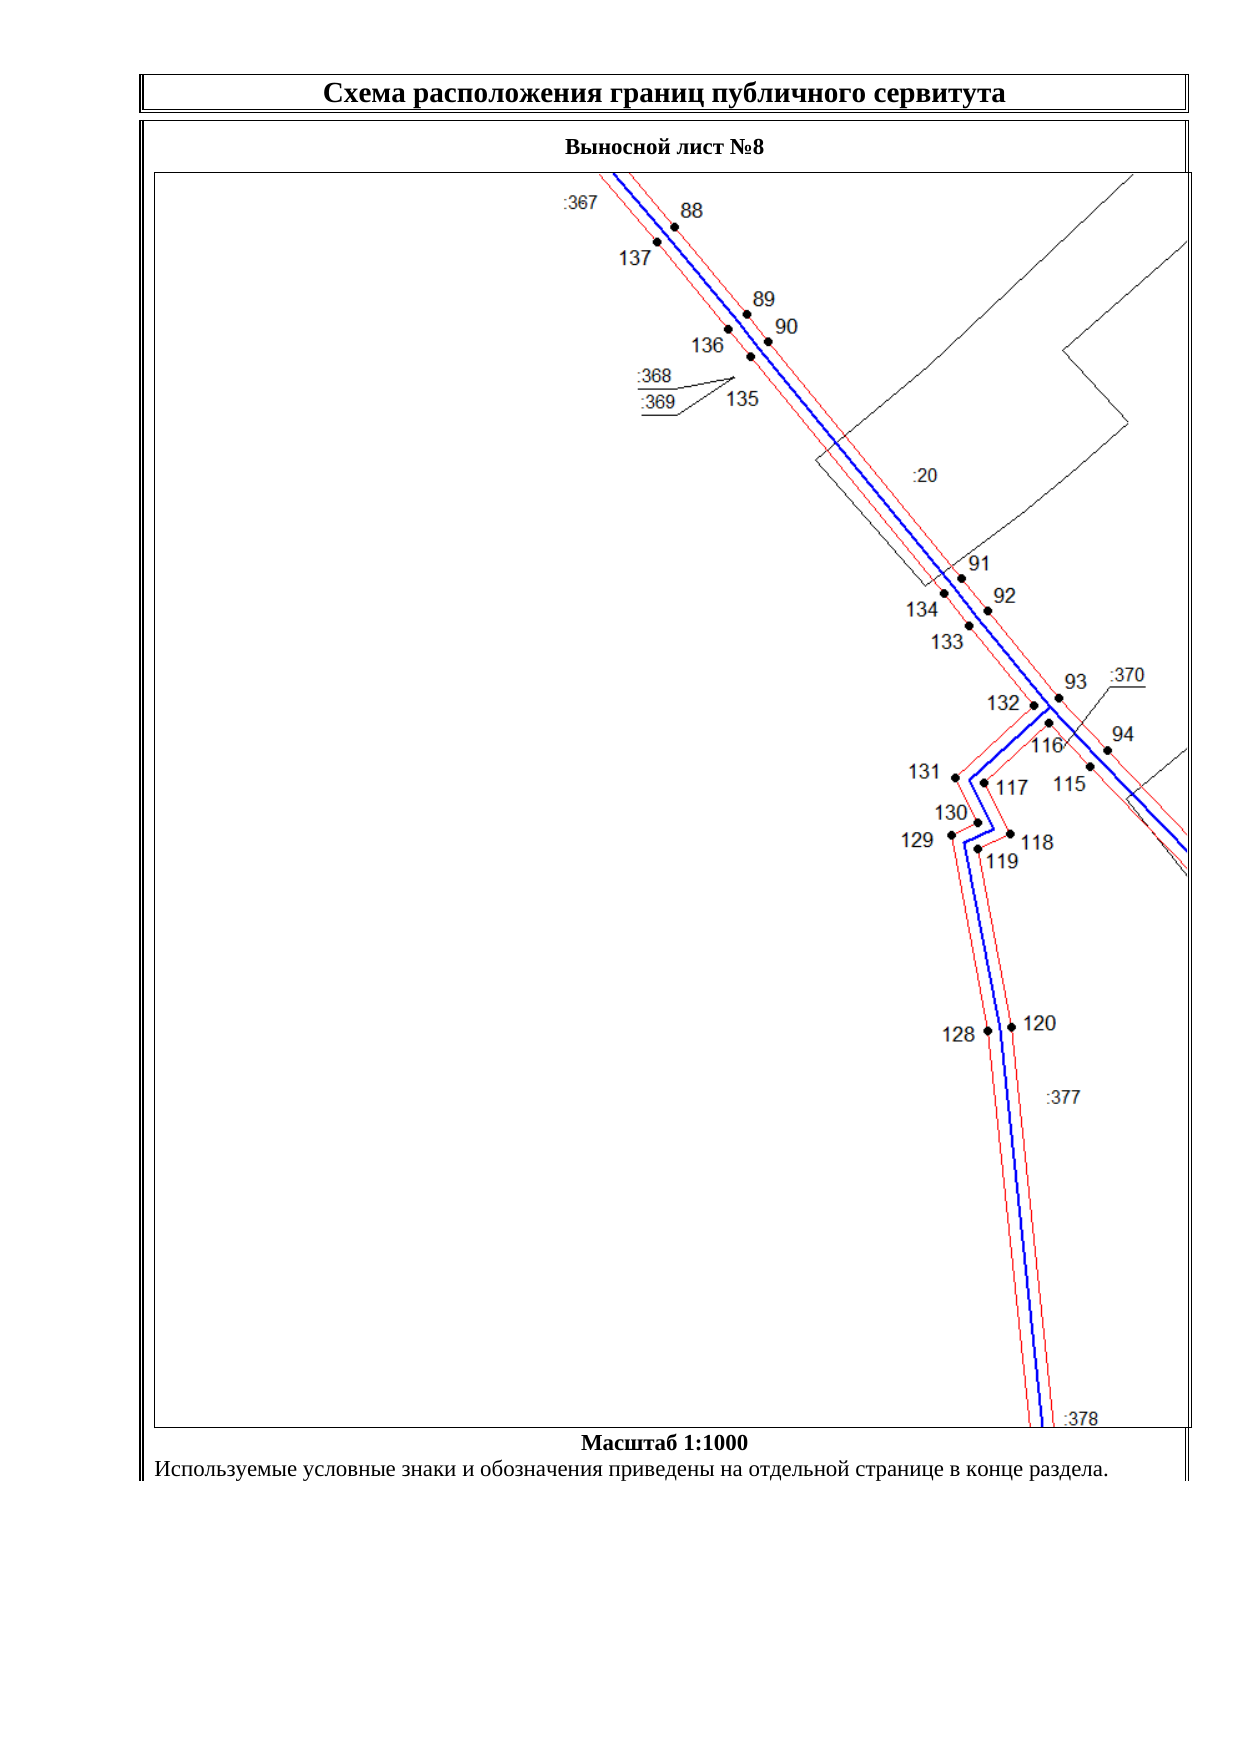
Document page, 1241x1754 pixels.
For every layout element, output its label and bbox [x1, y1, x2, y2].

picture [155, 173, 1188, 1427]
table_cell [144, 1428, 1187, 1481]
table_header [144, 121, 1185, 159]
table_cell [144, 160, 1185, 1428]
